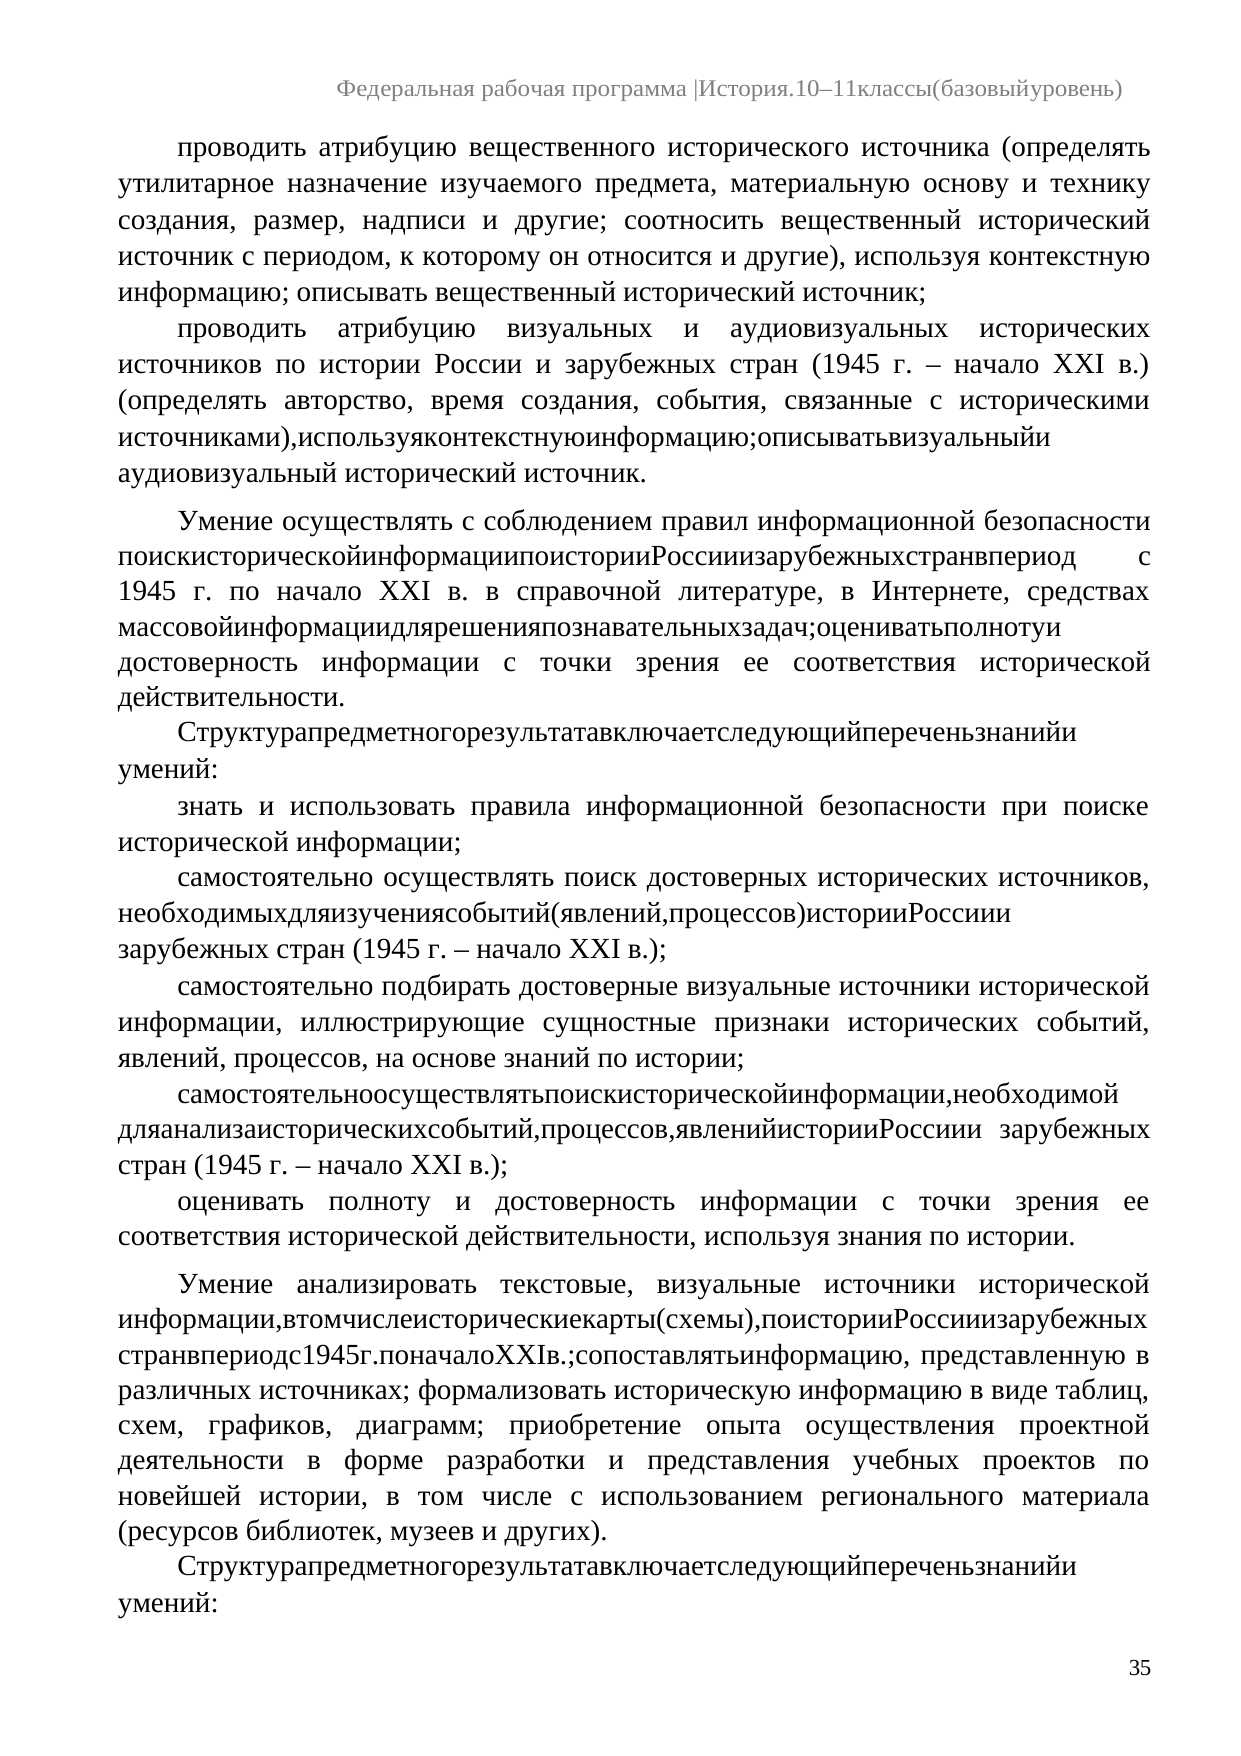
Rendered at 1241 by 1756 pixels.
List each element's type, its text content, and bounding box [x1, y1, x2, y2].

text Структурапредметногорезультатавключаетследующийпереченьзнанийи умений: [118, 1548, 1151, 1618]
text самостоятельноосуществлятьпоискисторическойинформации,необходимой дляанализаисторическихсобытий,процессов,явленийисторииРоссиии зарубежных стран (1945 г. – начало XXI в.); [118, 1076, 1151, 1181]
text оценивать полноту и достоверность информации с точки зрения ее соответствия исторической действительности, используя знания по истории. [118, 1183, 1150, 1252]
text Структурапредметногорезультатавключаетследующийпереченьзнанийи умений: [118, 714, 1151, 785]
text Умение осуществлять с соблюдением правил информационной безопасности поискисторическойинформациипоисторииРоссииизарубежныхстранвпериод с 1945 г. по начало XXI в. в справочной литературе, в Интернете, средствах массовойинформациидлярешенияпознавательныхзадач;оцениватьполнотуи достоверность информации с точки зрения ее соответствия исторической действительности. [118, 503, 1151, 713]
text самостоятельно осуществлять поиск достоверных исторических источников, необходимыхдляизучениясобытий(явлений,процессов)историиРоссиии зарубежных стран (1945 г. – начало XXI в.); [118, 859, 1150, 965]
text самостоятельно подбирать достоверные визуальные источники исторической информации, иллюстрирующие сущностные признаки исторических событий, явлений, процессов, на основе знаний по истории; [118, 968, 1150, 1073]
text проводить атрибуцию визуальных и аудиовизуальных исторических источников по истории России и зарубежных стран (1945 г. – начало XXI в.) (определять авторство, время создания, события, связанные с историческими источниками),используяконтекстнуюинформацию;описыватьвизуальныйи аудиовизуальный исторический источник. [118, 310, 1151, 488]
text проводить атрибуцию вещественного исторического источника (определять утилитарное назначение изучаемого предмета, материальную основу и технику создания, размер, надписи и другие; соотносить вещественный исторический источник с периодом, к которому он относится и другие), используя контекстную информацию; описывать вещественный исторический источник; [118, 129, 1152, 308]
text Умение анализировать текстовые, визуальные источники исторической информации,втомчислеисторическиекарты(схемы),поисторииРоссииизарубежныхстранвпериодс1945г.поначалоXXIв.;сопоставлятьинформацию, представленную в различных источниках; формализовать историческую информацию в виде таблиц, схем, графиков, диаграмм; приобретение опыта осуществления проектной деятельности в форме разработки и представления учебных проектов по новейшей истории, в том числе с использованием регионального материала (ресурсов библиотек, музеев и других). [118, 1266, 1150, 1546]
text знать и использовать правила информационной безопасности при поиске исторической информации; [118, 788, 1149, 857]
